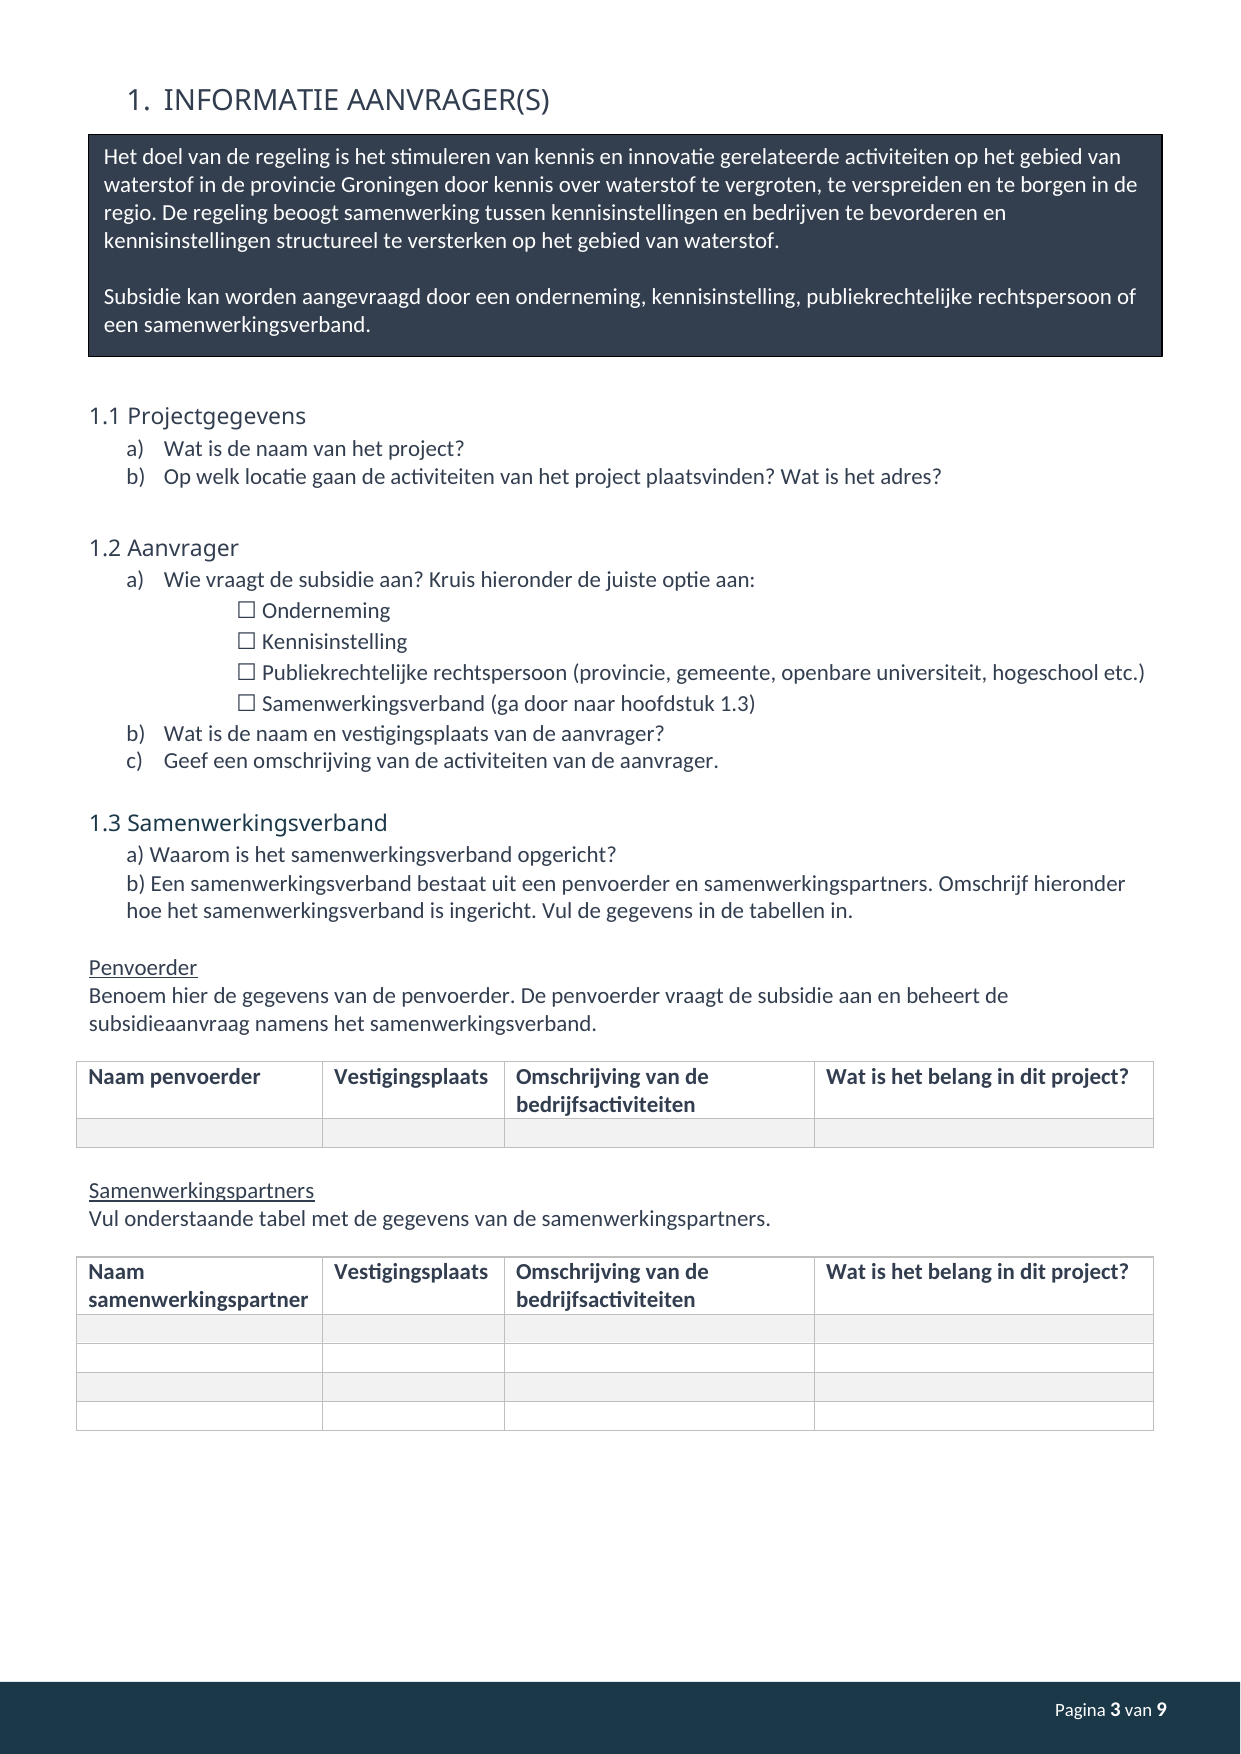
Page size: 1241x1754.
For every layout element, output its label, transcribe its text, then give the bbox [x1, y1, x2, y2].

list Wie vraagt de subsidie aan? Kruis hieronder de juiste optie aan: [126, 566, 1167, 594]
table_cell [505, 1315, 814, 1342]
table_cell [505, 1402, 814, 1430]
subtitle 1.3 Samenwerkingsverband [89, 807, 1167, 838]
table_cell [323, 1119, 504, 1147]
table_cell [505, 1119, 814, 1147]
table_header Omschrijving van de bedrijfsactiviteiten [505, 1258, 814, 1313]
list Wat is de naam en vestigingsplaats van de aanvrager? [126, 719, 1167, 747]
text Samenwerkingspartners [89, 1176, 1167, 1204]
text a) Waarom is het samenwerkingsverband opgericht? [126, 841, 1167, 869]
table_cell [77, 1344, 322, 1372]
table_header Wat is het belang in dit project? [815, 1062, 1153, 1118]
subtitle 1.1 Projectgegevens [89, 400, 1167, 431]
table_cell [77, 1402, 322, 1430]
table_header Naam penvoerder [77, 1062, 322, 1118]
table_cell [323, 1344, 504, 1372]
list Wat is de naam van het project? [126, 434, 1167, 462]
text Samenwerkingsverband (ga door naar hoofdstuk 1.3) [162, 687, 1167, 719]
table_header Vestigingsplaats [323, 1258, 504, 1313]
text Onderneming [162, 594, 1167, 625]
table_cell [815, 1344, 1153, 1372]
table_cell [815, 1373, 1153, 1401]
subtitle 1.2 Aanvrager [89, 532, 1167, 563]
table_header Wat is het belang in dit project? [815, 1258, 1153, 1313]
table_cell [77, 1315, 322, 1342]
text Penvoerder [89, 953, 1167, 981]
list Geef een omschrijving van de activiteiten van de aanvrager. [126, 747, 1167, 775]
table_header Vestigingsplaats [323, 1062, 504, 1118]
table_cell [323, 1373, 504, 1401]
text Kennisinstelling [162, 625, 1167, 656]
text Publiekrechtelijke rechtspersoon (provincie, gemeente, openbare universiteit, hogeschool etc.) [162, 656, 1167, 687]
table_cell [77, 1373, 322, 1401]
table_cell [77, 1119, 322, 1147]
text Vul onderstaande tabel met de gegevens van de samenwerkingspartners. [89, 1204, 1167, 1232]
subtitle Informatie aanvrager(s) [126, 79, 1167, 119]
list Op welk locatie gaan de activiteiten van het project plaatsvinden? Wat is het adres? [126, 462, 1167, 490]
table_cell [323, 1402, 504, 1430]
text b) Een samenwerkingsverband bestaat uit een penvoerder en samenwerkingspartners. Omschrijf hieronder hoe het samenwerkingsverband is ingericht. Vul de gegevens in de tabellen in. [126, 869, 1167, 925]
table_header Omschrijving van de bedrijfsactiviteiten [505, 1062, 814, 1118]
table_cell [815, 1119, 1153, 1147]
table_cell [815, 1315, 1153, 1342]
table_header Naam samenwerkingspartner [77, 1258, 322, 1313]
table_cell [505, 1344, 814, 1372]
table_cell [505, 1373, 814, 1401]
text Benoem hier de gegevens van de penvoerder. De penvoerder vraagt de subsidie aan en beheert de subsidieaanvraag namens het samenwerkingsverband. [89, 981, 1167, 1037]
table_cell [815, 1402, 1153, 1430]
table_cell [323, 1315, 504, 1342]
